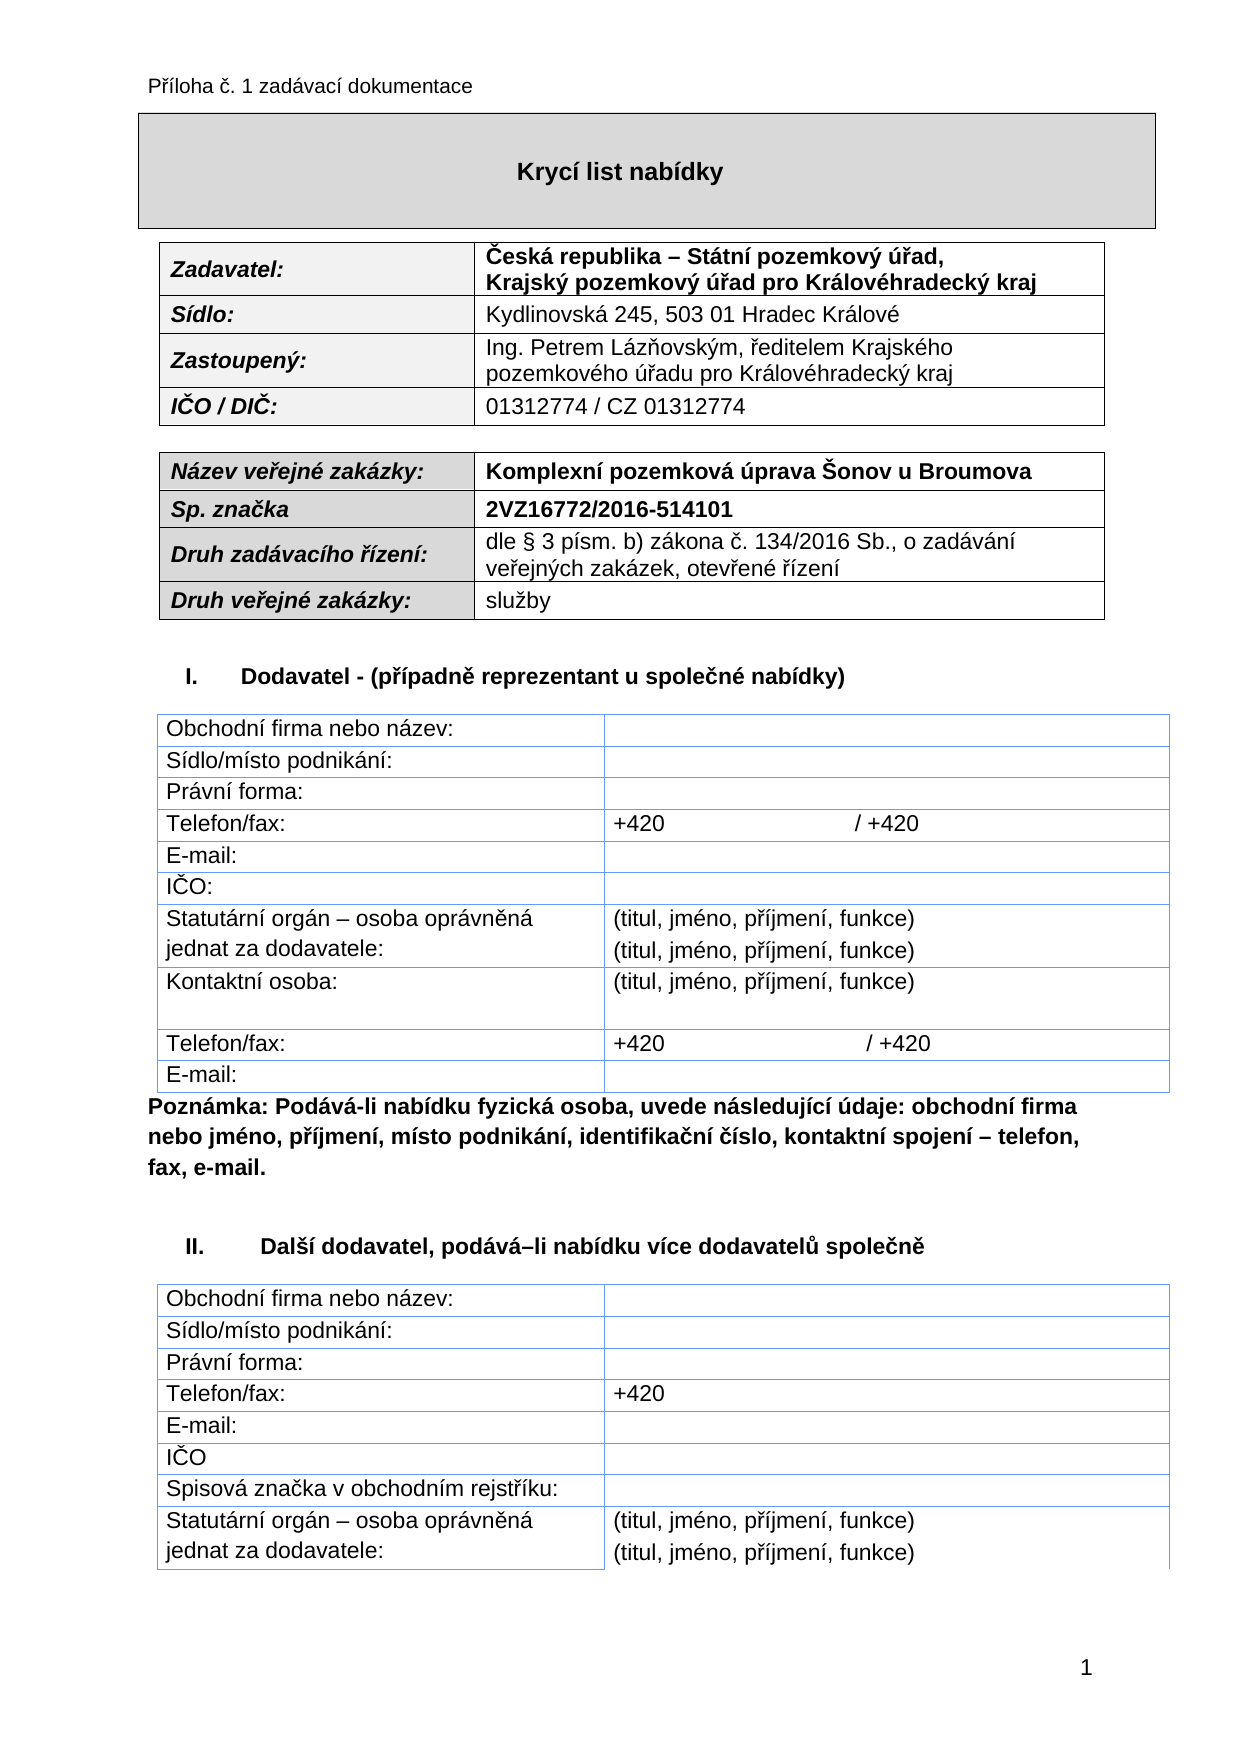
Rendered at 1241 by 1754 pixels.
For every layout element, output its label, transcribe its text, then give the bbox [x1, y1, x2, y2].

table_cell Statutární orgán – osoba oprávněná jednat za dodavatele: [158, 1507, 604, 1569]
table_header [605, 715, 1169, 746]
table_cell Zastoupený: [160, 334, 474, 387]
table_cell Druh veřejné zakázky: [160, 582, 474, 619]
table_cell [605, 747, 1169, 777]
table_cell E-mail: [158, 1061, 604, 1092]
table_cell (titul, jméno, příjmení, funkce) [605, 1507, 1169, 1538]
list Dodavatel - (případně reprezentant u společné nabídky) [185, 663, 1093, 689]
table_cell [605, 1475, 1169, 1506]
table_cell +420 / +420 [605, 810, 1169, 841]
table_cell [605, 842, 1169, 872]
table_cell Sídlo: [160, 296, 474, 333]
table_cell Telefon/fax: [158, 810, 604, 841]
table_cell IČO: [158, 873, 604, 904]
table_header Obchodní firma nebo název: [158, 1285, 604, 1316]
table_cell (titul, jméno, příjmení, funkce) [605, 936, 1169, 967]
table_cell IČO / DIČ: [160, 388, 474, 424]
table_cell [605, 1412, 1169, 1443]
table_header [605, 1285, 1169, 1316]
text Poznámka: Podává-li nabídku fyzická osoba, uvede následující údaje: obchodní firma nebo jméno, příjmení, místo podnikání, identifikační číslo, kontaktní spojení – telefon, fax, e-mail. [148, 1093, 1093, 1180]
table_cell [605, 1538, 1169, 1569]
table_cell [605, 778, 1169, 809]
text Krycí list nabídky [139, 154, 1155, 186]
table_cell [605, 1444, 1169, 1474]
table_cell Právní forma: [158, 778, 604, 809]
table_header Obchodní firma nebo název: [158, 715, 604, 746]
table_cell [605, 1061, 1169, 1092]
table_cell +420 / +420 [605, 1030, 1169, 1060]
table_cell služby [475, 582, 1104, 619]
table_cell Sp. značka [160, 491, 474, 527]
table_cell dle § 3 písm. b) zákona č. 134/2016 Sb., o zadávání veřejných zakázek, otevřené řízení [475, 528, 1104, 581]
table_cell Ing. Petrem Lázňovským, ředitelem Krajského pozemkového úřadu pro Královéhradecký kraj [475, 334, 1104, 387]
table_header Název veřejné zakázky: [160, 453, 474, 489]
table_cell (titul, jméno, příjmení, funkce) [605, 905, 1169, 936]
table_cell +420 [605, 1380, 1169, 1411]
table_header Zadavatel: [160, 243, 474, 295]
table_cell 2VZ16772/2016-514101 [475, 491, 1104, 527]
table_cell [605, 1349, 1169, 1379]
table_header Komplexní pozemková úprava Šonov u Broumova [475, 453, 1104, 489]
table_cell E-mail: [158, 1412, 604, 1443]
table_cell Právní forma: [158, 1349, 604, 1379]
table_cell Sídlo/místo podnikání: [158, 747, 604, 777]
table_cell IČO [158, 1444, 604, 1474]
table_cell Telefon/fax: [158, 1380, 604, 1411]
table_cell Statutární orgán – osoba oprávněná jednat za dodavatele: [158, 905, 604, 967]
table_cell 01312774 / CZ 01312774 [475, 388, 1104, 424]
table_cell Telefon/fax: [158, 1030, 604, 1060]
table_cell (titul, jméno, příjmení, funkce) [605, 968, 1169, 1029]
table_cell [605, 873, 1169, 904]
table_cell Kontaktní osoba: [158, 968, 604, 1029]
table_cell Kydlinovská 245, 503 01 Hradec Králové [475, 296, 1104, 333]
list Další dodavatel, podává–li nabídku více dodavatelů společně [185, 1233, 1093, 1260]
table_cell Sídlo/místo podnikání: [158, 1317, 604, 1348]
table_cell [605, 1317, 1169, 1348]
table_header Česká republika – Státní pozemkový úřad, Krajský pozemkový úřad pro Královéhradecký kraj [475, 243, 1104, 295]
table_cell E-mail: [158, 842, 604, 872]
table_cell Druh zadávacího řízení: [160, 528, 474, 581]
table_cell Spisová značka v obchodním rejstříku: [158, 1475, 604, 1506]
